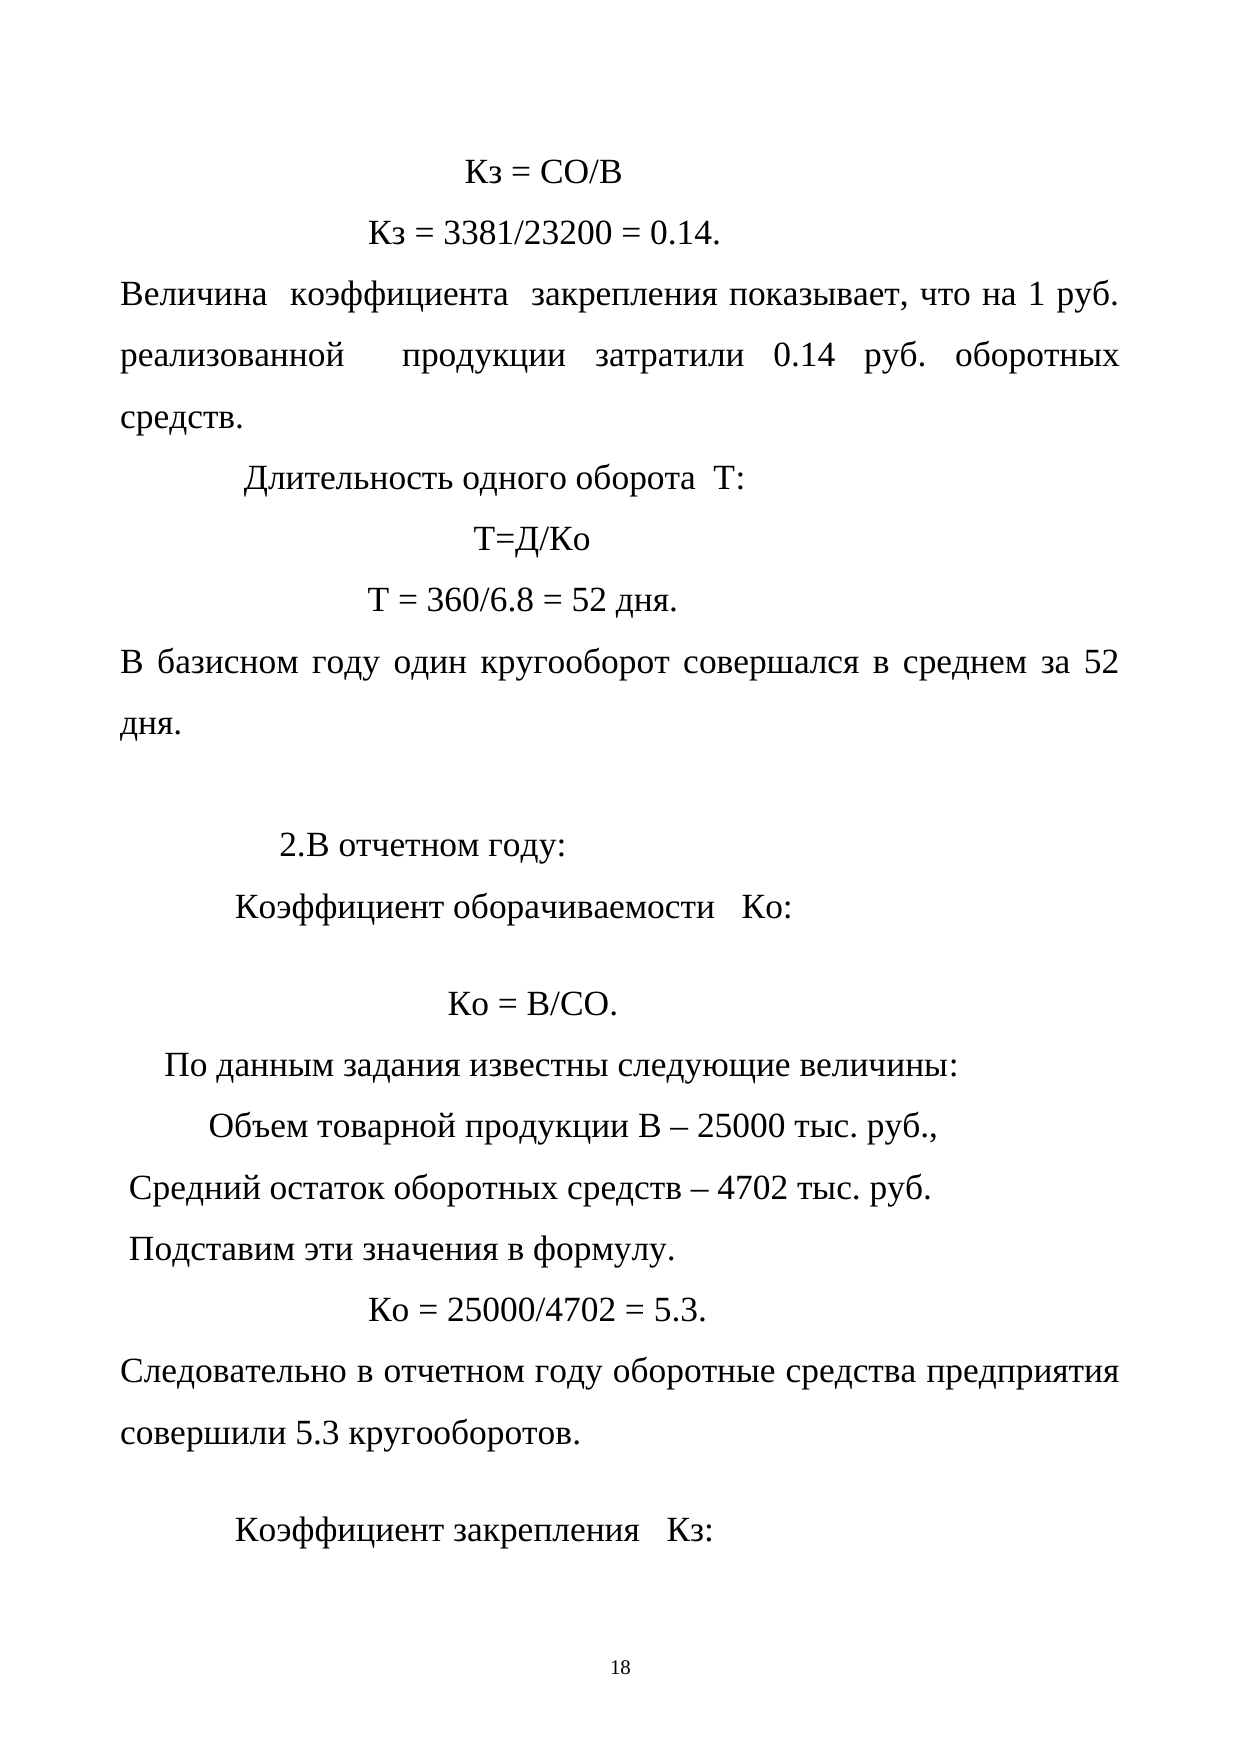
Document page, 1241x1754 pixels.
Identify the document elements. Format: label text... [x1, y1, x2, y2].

subtitle Величина коэффициента закрепления показывает, что на 1 руб. реализованной продукции затратили 0.14 руб. оборотных средств. [120, 272, 1120, 436]
text Подставим эти значения в формулу. [120, 1227, 1120, 1268]
text 2.В отчетном году: [120, 824, 1120, 864]
subtitle Кз = СО/В [120, 150, 1120, 191]
text Средний остаток оборотных средств – 4702 тыс. руб. [120, 1166, 1120, 1207]
text В базисном году один кругооборот совершался в среднем за 52 дня. [120, 640, 1120, 742]
text Т = 360/6.8 = 52 дня. [120, 579, 1120, 619]
text Ко = 25000/4702 = 5.3. [120, 1288, 1120, 1329]
subtitle Кз = 3381/23200 = 0.14. [120, 211, 1120, 252]
text Ко = В/СО. [120, 982, 1120, 1023]
text Коэффициент оборачиваемости Ко: [120, 885, 1120, 926]
text По данным задания известны следующие величины: [120, 1043, 1120, 1084]
text Следовательно в отчетном году оборотные средства предприятия совершили 5.3 кругооборотов. [120, 1350, 1120, 1452]
subtitle Длительность одного оборота Т: [120, 456, 1120, 497]
subtitle Т=Д/Ко [120, 517, 1120, 558]
text Объем товарной продукции В – 25000 тыс. руб., [120, 1105, 1120, 1146]
text Коэффициент закрепления Кз: [120, 1508, 1120, 1549]
